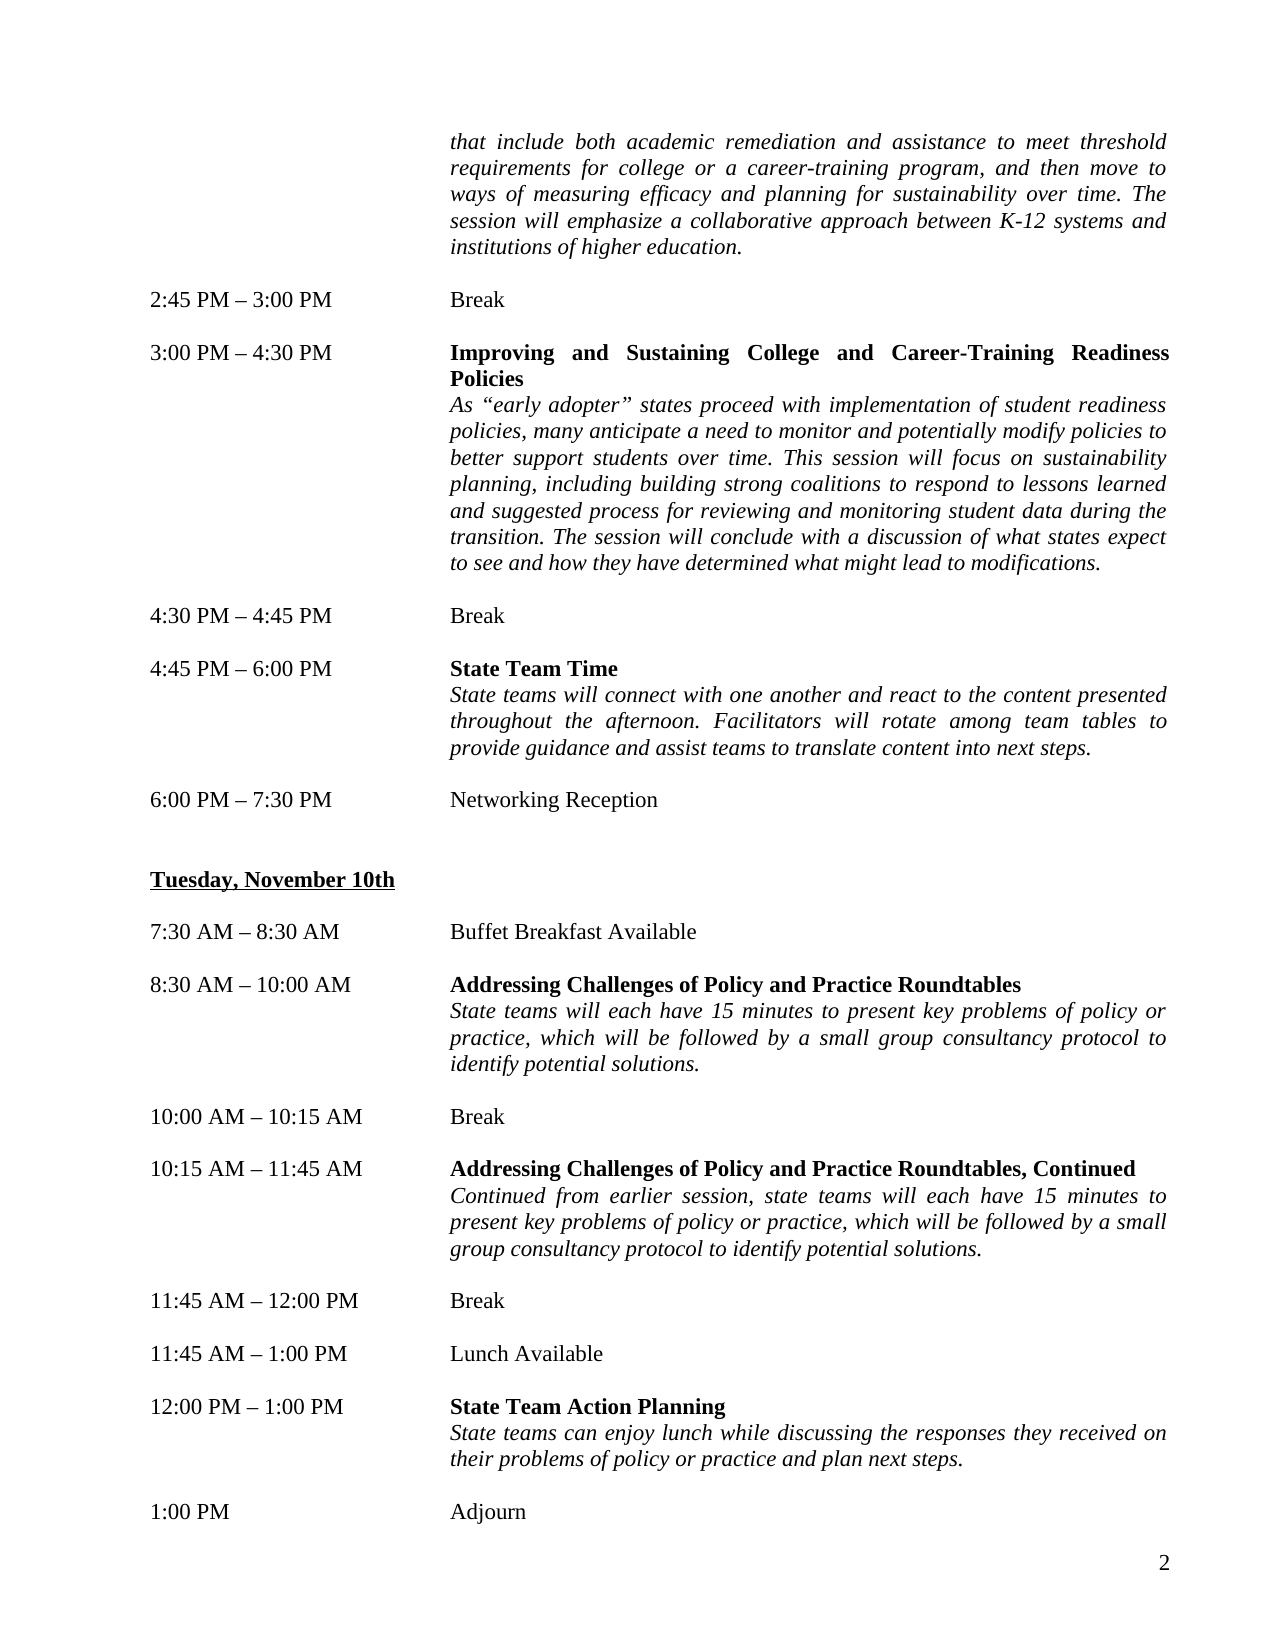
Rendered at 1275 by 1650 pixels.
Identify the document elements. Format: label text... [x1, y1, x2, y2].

text Continued from earlier session, state teams will each have 15 minutes to present key problems of policy or practice, which will be followed by a small group consultancy protocol to identify potential solutions. [450, 1182, 1170, 1261]
text 8:30 AM – 10:00 AM Addressing Challenges of Policy and Practice Roundtables [150, 971, 1170, 997]
text 2:45 PM – 3:00 PM Break [150, 286, 1170, 312]
text 1:00 PM Adjourn [150, 1498, 1170, 1524]
text 10:00 AM – 10:15 AM Break [150, 1103, 1170, 1129]
text 10:15 AM – 11:45 AM Addressing Challenges of Policy and Practice Roundtables, Continued [150, 1156, 1170, 1182]
text 7:30 AM – 8:30 AM Buffet Breakfast Available [150, 918, 1170, 945]
text that include both academic remediation and assistance to meet threshold requirements for college or a career-training program, and then move to ways of measuring efficacy and planning for sustainability over time. The session will emphasize a collaborative approach between K-12 systems and institutions of higher education. [450, 128, 1170, 259]
text 6:00 PM – 7:30 PM Networking Reception [150, 787, 1170, 813]
text 4:30 PM – 4:45 PM Break [150, 602, 1170, 628]
text 3:00 PM – 4:30 PM Improving and Sustaining College and Career-Training Readiness Policies [150, 338, 1170, 391]
text Tuesday, November 10th [150, 866, 1170, 892]
text State teams will connect with one another and react to the content presented throughout the afternoon. Facilitators will rotate among team tables to provide guidance and assist teams to translate content into next steps. [450, 681, 1170, 760]
text 12:00 PM – 1:00 PM State Team Action Planning [150, 1393, 1170, 1419]
text As “early adopter” states proceed with implementation of student readiness policies, many anticipate a need to monitor and potentially modify policies to better support students over time. This session will focus on sustainability planning, including building strong coalitions to respond to lessons learned and suggested process for reviewing and monitoring student data during the transition. The session will conclude with a discussion of what states expect to see and how they have determined what might lead to modifications. [450, 391, 1170, 576]
text 11:45 AM – 1:00 PM Lunch Available [150, 1340, 1170, 1366]
text State teams can enjoy lunch while discussing the responses they received on their problems of policy or practice and plan next steps. [450, 1419, 1170, 1472]
text State teams will each have 15 minutes to present key problems of policy or practice, which will be followed by a small group consultancy protocol to identify potential solutions. [450, 997, 1170, 1076]
text 11:45 AM – 12:00 PM Break [150, 1287, 1170, 1314]
text 4:45 PM – 6:00 PM State Team Time [150, 655, 1170, 681]
